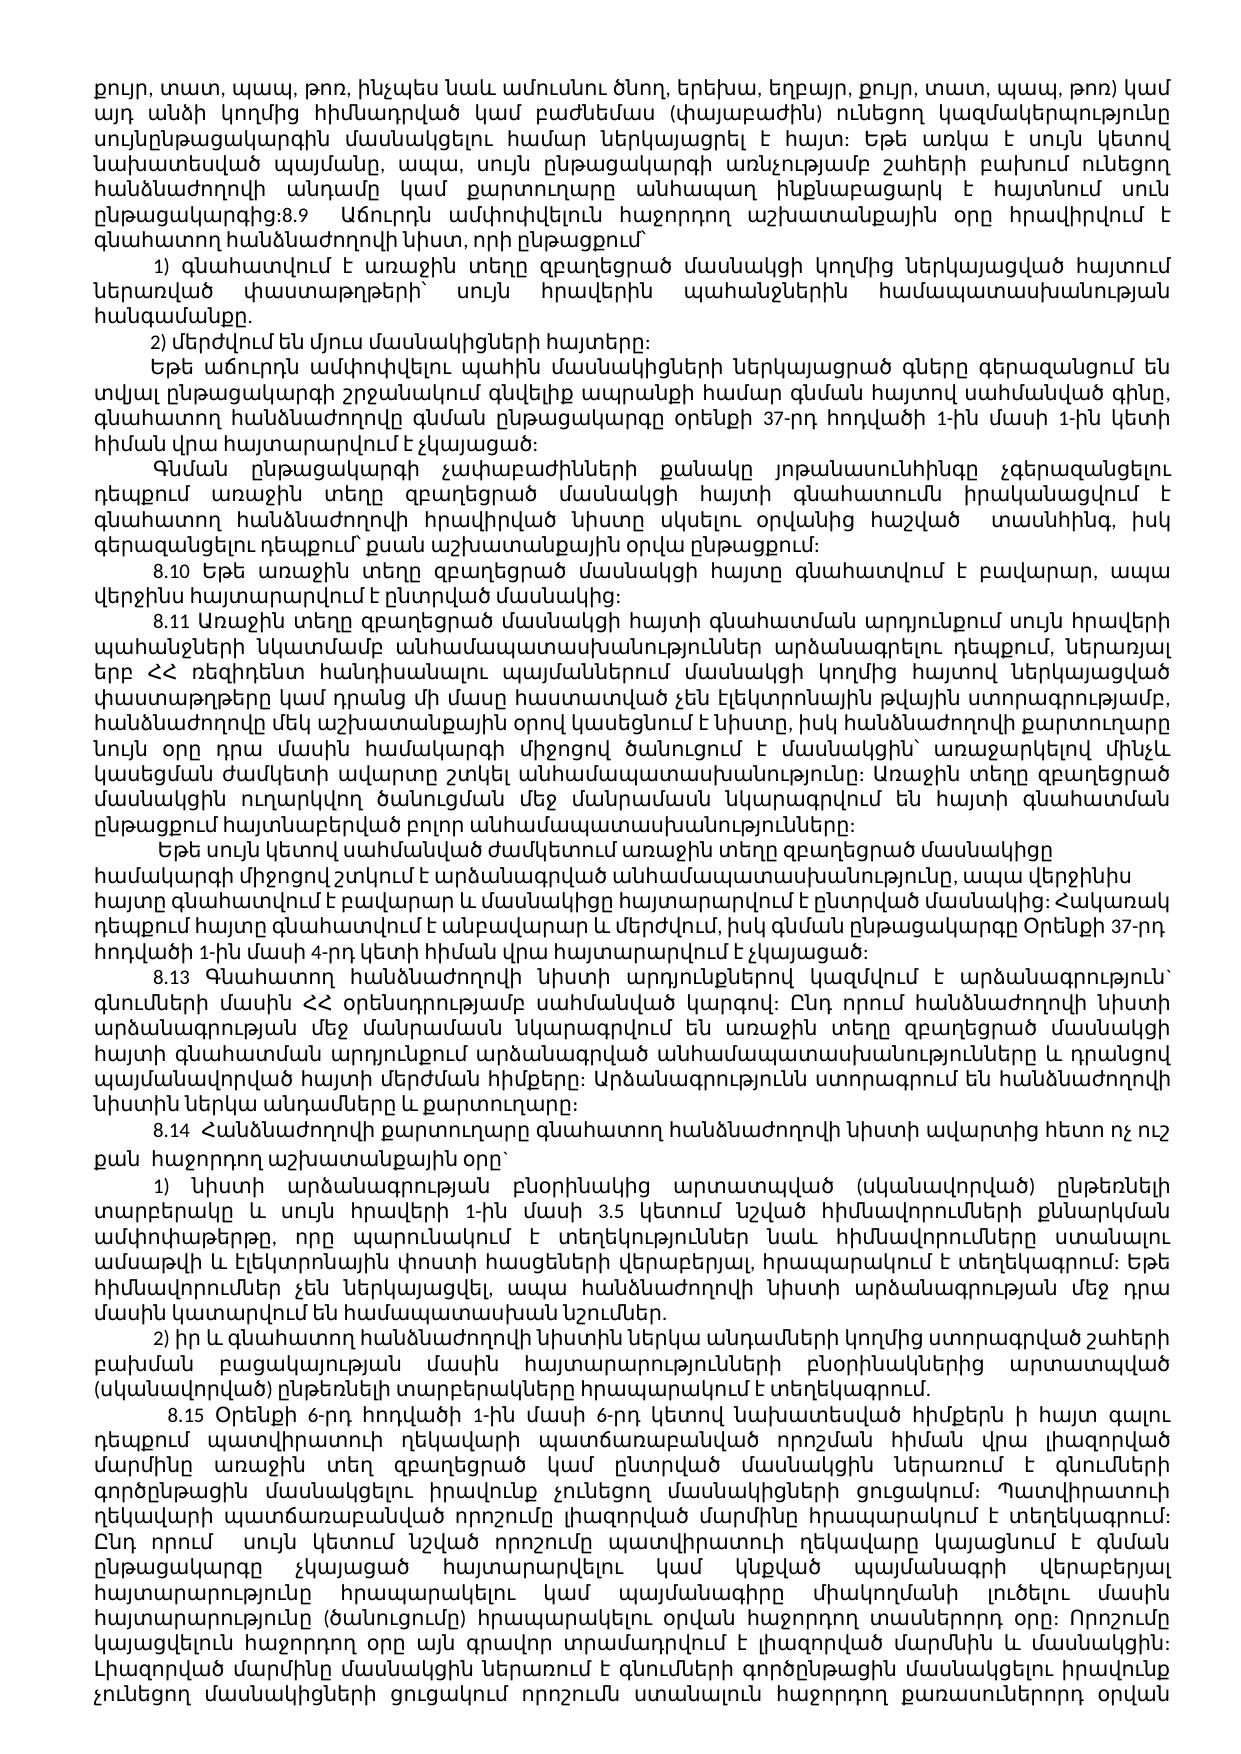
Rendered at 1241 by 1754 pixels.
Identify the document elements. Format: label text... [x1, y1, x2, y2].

text 8.14 Հանձնաժողովի քարտուղարը գնահատող հանձնաժողովի նիստի ավարտից հետո ոչ ուշ քան հաջորդող աշխատանքային օրը` [94, 1117, 1171, 1173]
text 8.13 Գնահատող հանձնաժողովի նիստի արդյունքներով կազմվում է արձանագրություն` գնումների մասին ՀՀ օրենսդրությամբ սահմանված կարգով: Ընդ որում հանձնաժողովի նիստի արձանագրության մեջ մանրամասն նկարագրվում են առաջին տեղը զբաղեցրած մասնակցի հայտի գնահատման արդյունքում արձանագրված անհամապատասխանությունները և դրանցով պայմանավորված հայտի մերժման հիմքերը: Արձանագրությունն ստորագրում են հանձնաժողովի նիստին ներկա անդամները և քարտուղարը։ [94, 964, 1171, 1117]
text 2) մերժվում են մյուս մասնակիցների հայտերը: [94, 329, 1171, 354]
text Եթե աճուրդն ամփոփվելու պահին մասնակիցների ներկայացրած գները գերազանցում են տվյալ ընթացակարգի շրջանակում գնվելիք ապրանքի համար գնման հայտով սահմանված գինը, գնահատող հանձնաժողովը գնման ընթացակարգը օրենքի 37-րդ հոդվածի 1-ին մասի 1-ին կետի հիման վրա հայտարարվում է չկայացած: [94, 354, 1171, 456]
text 1) գնահատվում է առաջին տեղը զբաղեցրած մասնակցի կողմից ներկայացված հայտում ներառված փաստաթղթերի՝ սույն հրավերին պահանջներին համապատասխանության հանգամանքը. [94, 253, 1171, 329]
text 1) նիստի արձանագրության բնօրինակից արտատպված (սկանավորված) ընթեռնելի տարբերակը և սույն հրավերի 1-ին մասի 3.5 կետում նշված հիմնավորումների քննարկման ամփոփաթերթը, որը պարունակում է տեղեկություններ նաև հիմնավորումները ստանալու ամսաթվի և էլեկտրոնային փոստի հասցեների վերաբերյալ, հրապարակում է տեղեկագրում: Եթե հիմնավորումներ չեն ներկայացվել, ապա հանձնաժողովի նիստի արձանագրության մեջ դրա մասին կատարվում են համապատասխան նշումներ. [94, 1173, 1171, 1326]
text 8.10 Եթե առաջին տեղը զբաղեցրած մասնակցի հայտը գնահատվում է բավարար, ապա վերջինս հայտարարվում է ընտրված մասնակից: [94, 558, 1171, 609]
text Գնման ընթացակարգի չափաբաժինների քանակը յոթանասունհինգը չգերազանցելու դեպքում առաջին տեղը զբաղեցրած մասնակցի հայտի գնահատումն իրականացվում է գնահատող հանձնաժողովի հրավիրված նիստը սկսելու օրվանից հաշված տասնհինգ, իսկ գերազանցելու դեպքում՝ քսան աշխատանքային օրվա ընթացքում: [94, 456, 1171, 558]
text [94, 75, 1171, 253]
text 8.11 Առաջին տեղը զբաղեցրած մասնակցի հայտի գնահատման արդյունքում սույն հրավերի պահանջների նկատմամբ անհամապատասխանություններ արձանագրելու դեպքում, ներառյալ երբ ՀՀ ռեզիդենտ հանդիսանալու պայմաններում մասնակցի կողմից հայտով ներկայացված փաստաթղթերը կամ դրանց մի մասը հաստատված չեն էլեկտրոնային թվային ստորագրությամբ, հանձնաժողովը մեկ աշխատանքային օրով կասեցնում է նիստը, իսկ հանձնաժողովի քարտուղարը նույն օրը դրա մասին համակարգի միջոցով ծանուցում է մասնակցին՝ առաջարկելով մինչև կասեցման ժամկետի ավարտը շտկել անհամապատասխանությունը: Առաջին տեղը զբաղեցրած մասնակցին ուղարկվող ծանուցման մեջ մանրամասն նկարագրվում են հայտի գնահատման ընթացքում հայտնաբերված բոլոր անհամապատասխանությունները: [94, 609, 1171, 837]
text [94, 1402, 1171, 1707]
text Եթե սույն կետով սահմանված ժամկետում առաջին տեղը զբաղեցրած մասնակիցը համակարգի միջոցով շտկում է արձանագրված անհամապատասխանությունը, ապա վերջինիս հայտը գնահատվում է բավարար և մասնակիցը հայտարարվում է ընտրված մասնակից: Հակառակ դեպքում հայտը գնահատվում է անբավարար և մերժվում, իսկ գնման ընթացակարգը Օրենքի 37-րդ հոդվածի 1-ին մասի 4-րդ կետի հիման վրա հայտարարվում է չկայացած: [94, 837, 1171, 964]
text 2) իր և գնահատող հանձնաժողովի նիստին ներկա անդամների կողմից ստորագրված շահերի բախման բացակայության մասին հայտարարությունների բնօրինակներից արտատպված (սկանավորված) ընթեռնելի տարբերակները հրապարակում է տեղեկագրում. [94, 1326, 1171, 1402]
